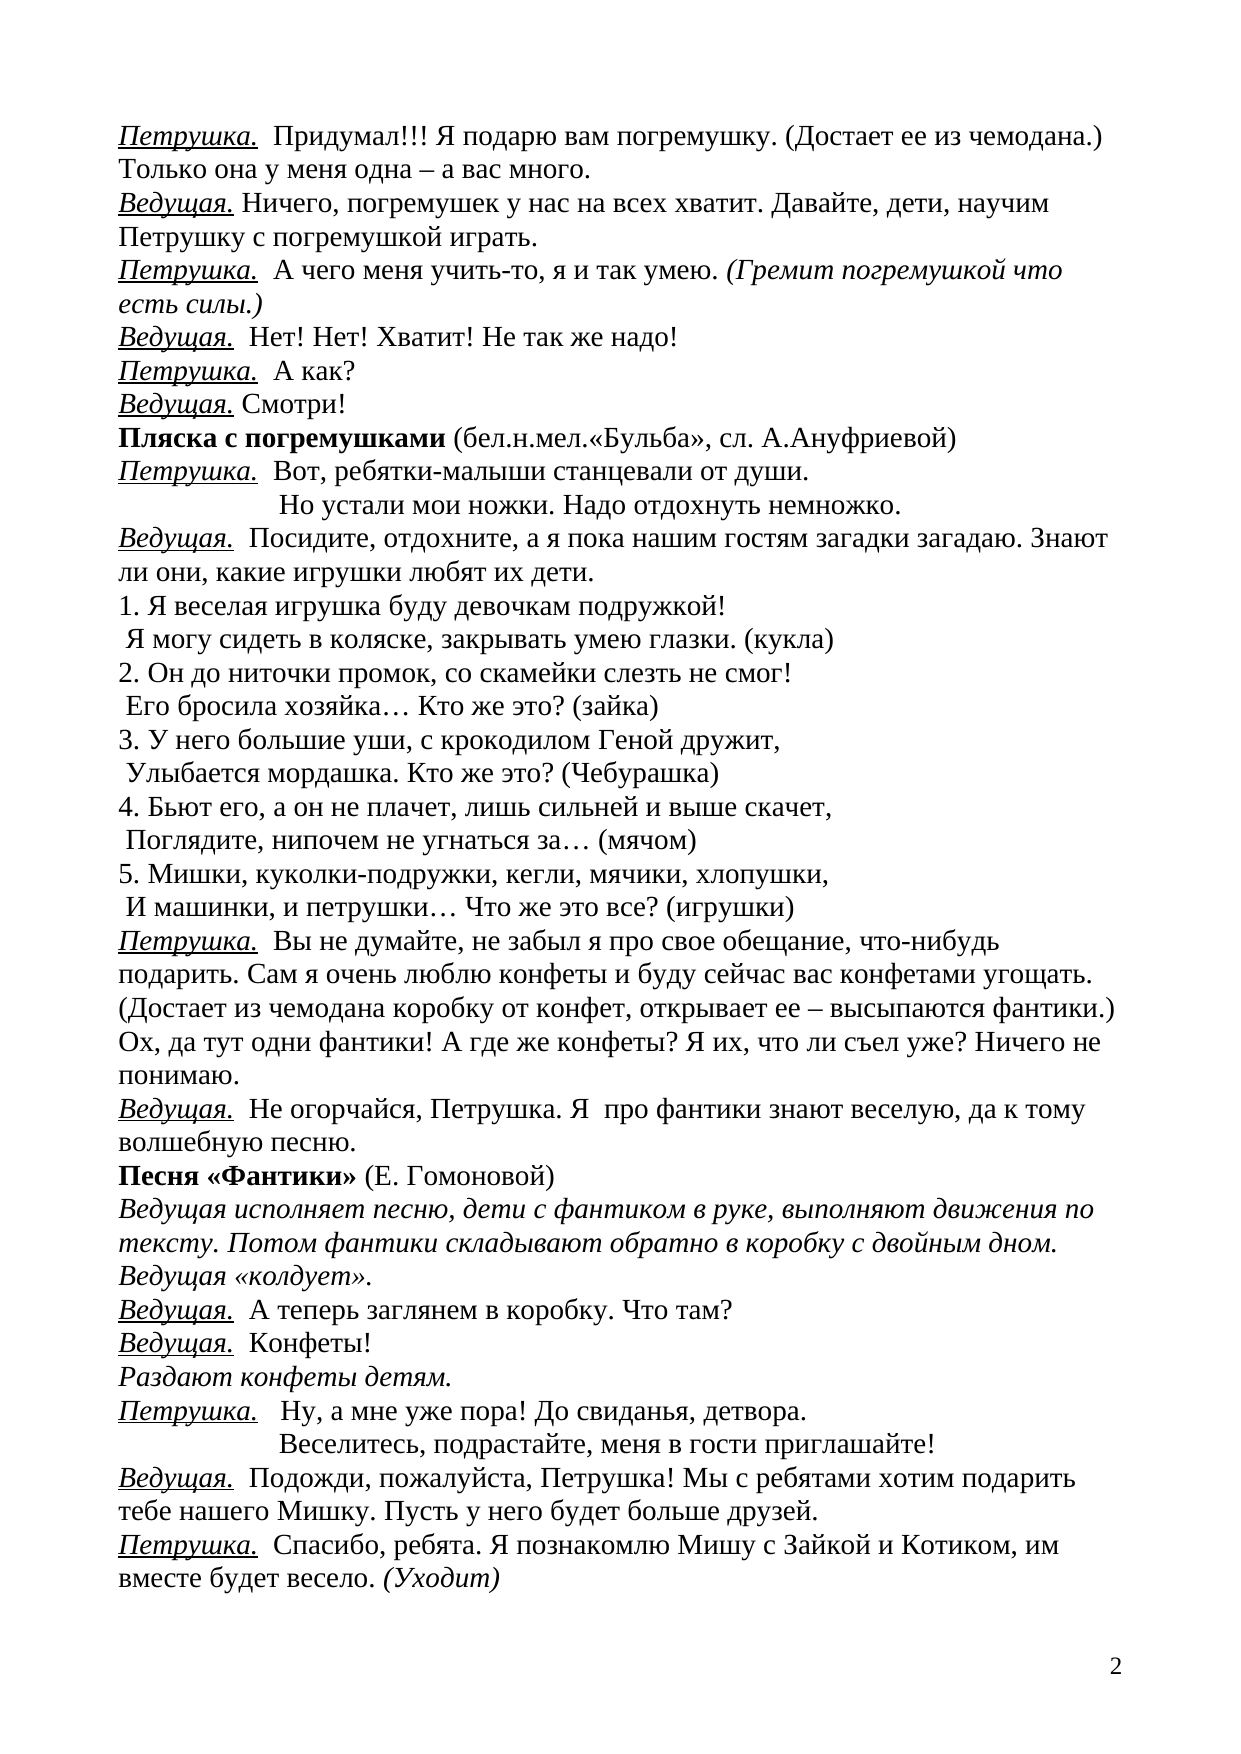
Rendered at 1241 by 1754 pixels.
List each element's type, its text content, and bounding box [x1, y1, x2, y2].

text Петрушка. Придумал!!! Я подарю вам погремушку. (Достает ее из чемодана.) Только она у меня одна – а вас много. [118, 118, 1122, 185]
text Ведущая. А теперь заглянем в коробку. Что там? [118, 1292, 1122, 1326]
text Поглядите, нипочем не угнаться за… (мячом) [118, 822, 1122, 856]
text Ведущая. Посидите, отдохните, а я пока нашим гостям загадки загадаю. Знают ли они, какие игрушки любят их дети. [118, 521, 1122, 588]
text Петрушка. Спасибо, ребята. Я познакомлю Мишу с Зайкой и Котиком, им вместе будет весело. (Уходит) [118, 1527, 1122, 1594]
text 5. Мишки, куколки-подружки, кегли, мячики, хлопушки, [118, 856, 1122, 889]
text Раздают конфеты детям. [118, 1359, 1122, 1393]
text Ведущая. Нет! Нет! Хватит! Не так же надо! [118, 319, 1122, 353]
text Ведущая исполняет песню, дети с фантиком в руке, выполняют движения по тексту. Потом фантики складывают обратно в коробку с двойным дном. Ведущая «колдует». [118, 1191, 1122, 1292]
text 1. Я веселая игрушка буду девочкам подружкой! [118, 588, 1122, 621]
text Его бросила хозяйка… Кто же это? (зайка) [118, 688, 1122, 722]
text Пляска с погремушками (бел.н.мел.«Бульба», сл. А.Ануфриевой) [118, 420, 1122, 453]
text Песня «Фантики» (Е. Гомоновой) [118, 1158, 1122, 1191]
text 3. У него большие уши, с крокодилом Геной дружит, [118, 722, 1122, 755]
text Ведущая. Подожди, пожалуйста, Петрушка! Мы с ребятами хотим подарить тебе нашего Мишку. Пусть у него будет больше друзей. [118, 1460, 1122, 1527]
text Улыбается мордашка. Кто же это? (Чебурашка) [118, 755, 1122, 789]
text Ведущая. Конфеты! [118, 1326, 1122, 1359]
text Ведущая. Ничего, погремушек у нас на всех хватит. Давайте, дети, научим Петрушку с погремушкой играть. [118, 185, 1122, 252]
text 4. Бьют его, а он не плачет, лишь сильней и выше скачет, [118, 789, 1122, 822]
text Ведущая. Не огорчайся, Петрушка. Я про фантики знают веселую, да к тому волшебную песню. [118, 1091, 1122, 1158]
text Петрушка. А как? [118, 353, 1122, 386]
text 2. Он до ниточки промок, со скамейки слезть не смог! [118, 655, 1122, 688]
text Но устали мои ножки. Надо отдохнуть немножко. [118, 487, 1122, 521]
text Ведущая. Смотри! [118, 386, 1122, 420]
text Веселитесь, подрастайте, меня в гости приглашайте! [118, 1426, 1122, 1460]
text Петрушка. Вот, ребятки-малыши станцевали от души. [118, 453, 1122, 487]
text Я могу сидеть в коляске, закрывать умею глазки. (кукла) [118, 621, 1122, 655]
text Петрушка. А чего меня учить-то, я и так умею. (Гремит погремушкой что есть силы.) [118, 252, 1122, 319]
text Петрушка. Вы не думайте, не забыл я про свое обещание, что-нибудь подарить. Сам я очень люблю конфеты и буду сейчас вас конфетами угощать. (Достает из чемодана коробку от конфет, открывает ее – высыпаются фантики.) Ох, да тут одни фантики! А где же конфеты? Я их, что ли съел уже? Ничего не понимаю. [118, 923, 1122, 1091]
text Петрушка. Ну, а мне уже пора! До свиданья, детвора. [118, 1393, 1122, 1426]
text И машинки, и петрушки… Что же это все? (игрушки) [118, 889, 1122, 923]
